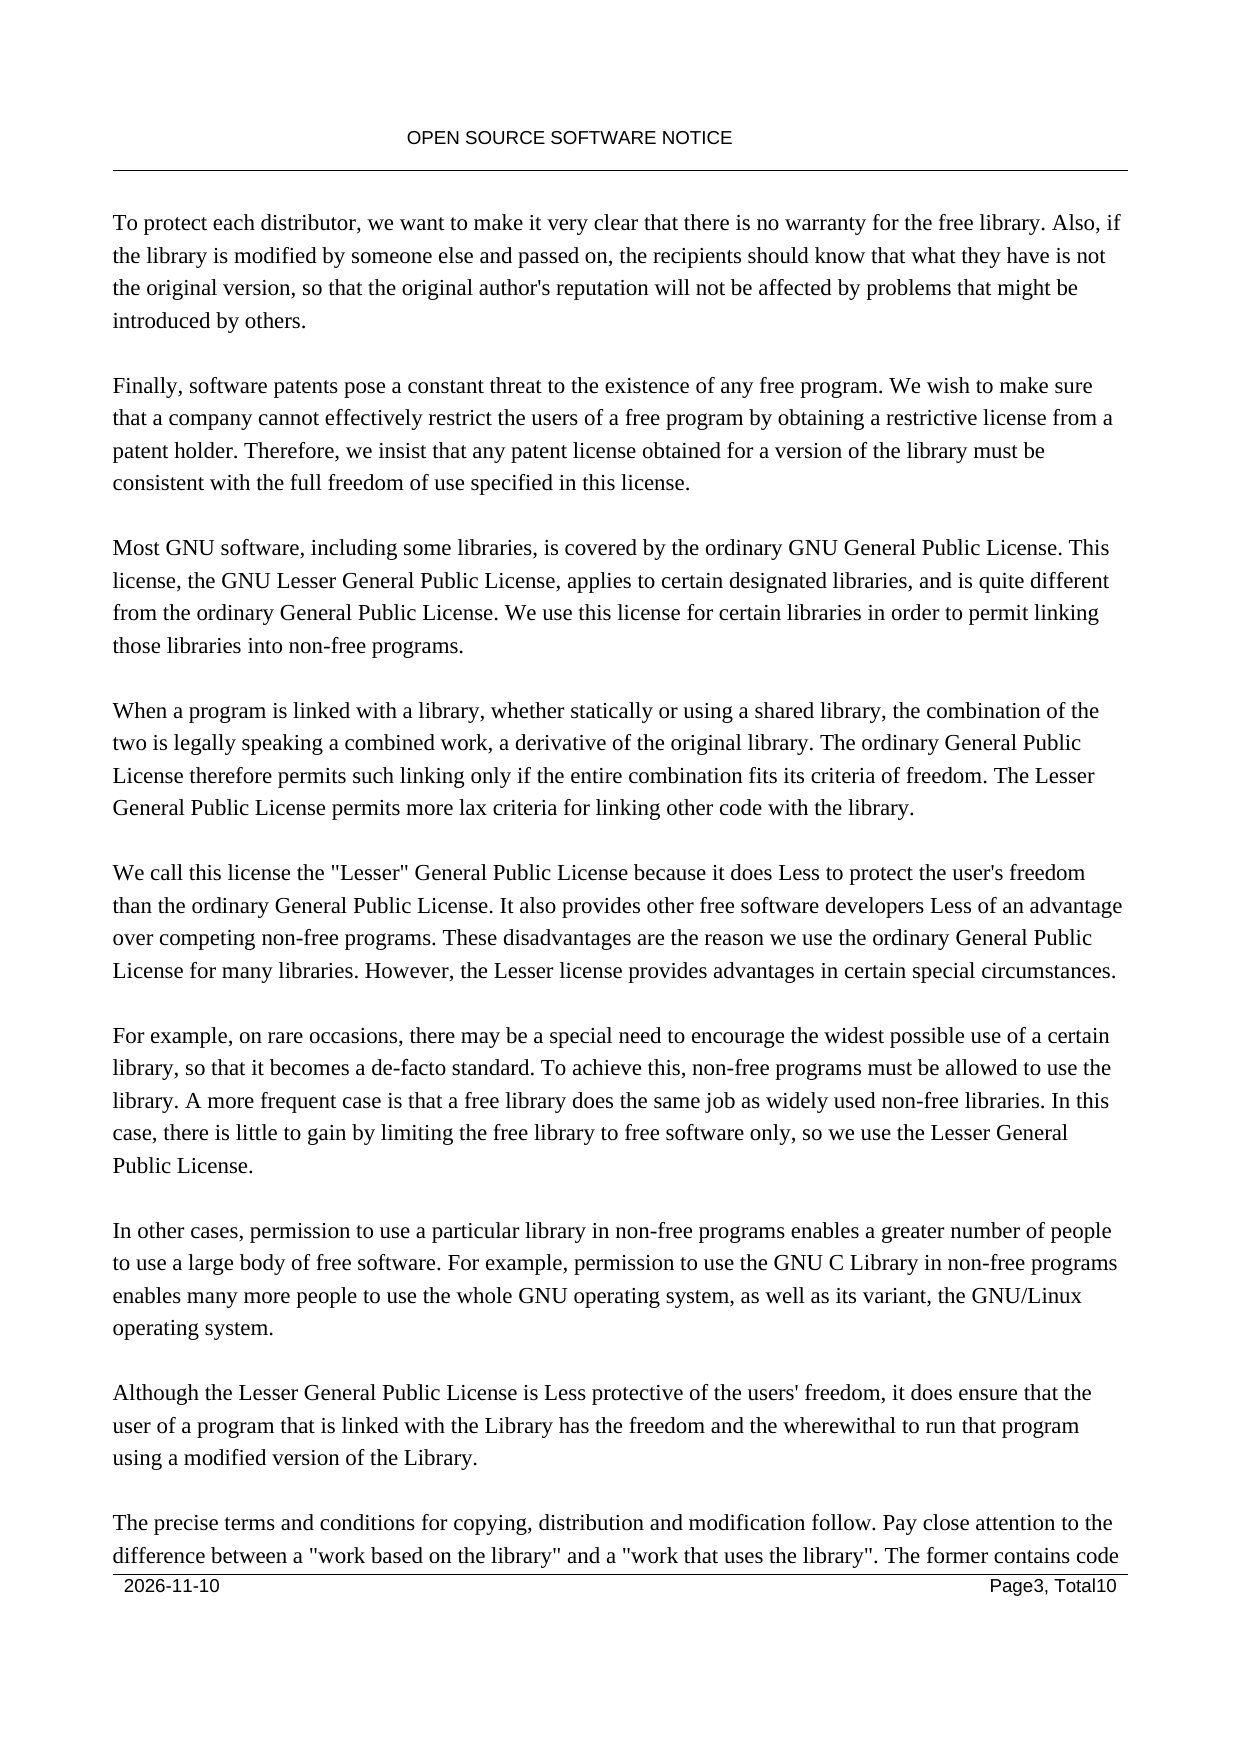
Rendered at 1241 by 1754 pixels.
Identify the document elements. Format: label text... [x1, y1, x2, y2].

text Most GNU software, including some libraries, is covered by the ordinary GNU General Public License. This license, the GNU Lesser General Public License, applies to certain designated libraries, and is quite different from the ordinary General Public License. We use this license for certain libraries in order to permit linking those libraries into non-free programs. [112, 531, 1128, 661]
text Finally, software patents pose a constant threat to the existence of any free program. We wish to make sure that a company cannot effectively restrict the users of a free program by obtaining a restrictive license from a patent holder. Therefore, we insist that any patent license obtained for a version of the library must be consistent with the full freedom of use specified in this license. [112, 369, 1128, 499]
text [112, 1506, 1128, 1571]
text When a program is linked with a library, whether statically or using a shared library, the combination of the two is legally speaking a combined work, a derivative of the original library. The ordinary General Public License therefore permits such linking only if the entire combination fits its criteria of freedom. The Lesser General Public License permits more lax criteria for linking other code with the library. [112, 694, 1128, 824]
text Although the Lesser General Public License is Less protective of the users' freedom, it does ensure that the user of a program that is linked with the Library has the freedom and the wherewithal to run that program using a modified version of the Library. [112, 1376, 1128, 1474]
text To protect each distributor, we want to make it very clear that there is no warranty for the free library. Also, if the library is modified by someone else and passed on, the recipients should know that what they have is not the original version, so that the original author's reputation will not be affected by problems that might be introduced by others. [112, 206, 1128, 336]
text In other cases, permission to use a particular library in non-free programs enables a greater number of people to use a large body of free software. For example, permission to use the GNU C Library in non-free programs enables many more people to use the whole GNU operating system, as well as its variant, the GNU/Linux operating system. [112, 1214, 1128, 1344]
text We call this license the "Lesser" General Public License because it does Less to protect the user's freedom than the ordinary General Public License. It also provides other free software developers Less of an advantage over competing non-free programs. These disadvantages are the reason we use the ordinary General Public License for many libraries. However, the Lesser license provides advantages in certain special circumstances. [112, 856, 1128, 986]
text For example, on rare occasions, there may be a special need to encourage the widest possible use of a certain library, so that it becomes a de-facto standard. To achieve this, non-free programs must be allowed to use the library. A more frequent case is that a free library does the same job as widely used non-free libraries. In this case, there is little to gain by limiting the free library to free software only, so we use the Lesser General Public License. [112, 1019, 1128, 1181]
